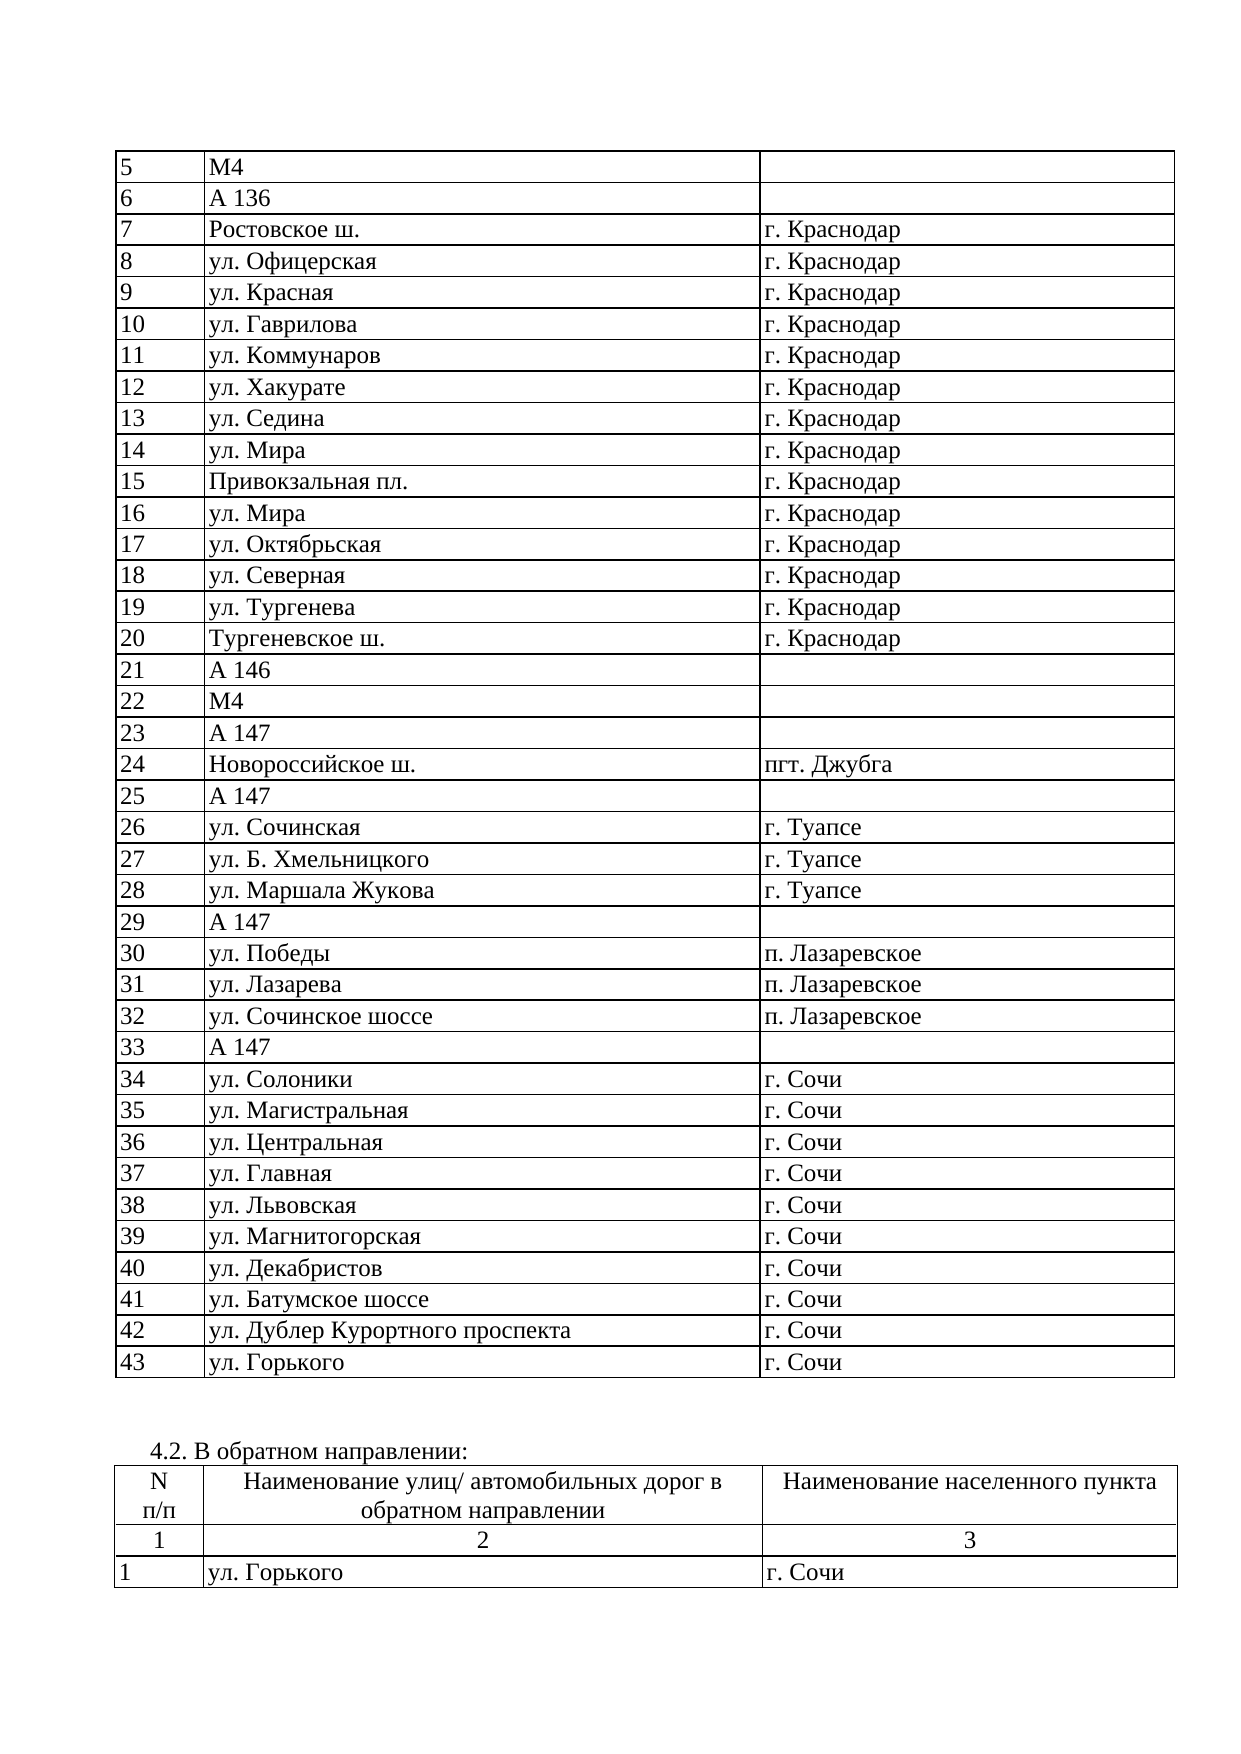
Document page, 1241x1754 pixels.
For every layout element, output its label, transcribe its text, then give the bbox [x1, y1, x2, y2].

table_cell А 146 [205, 655, 759, 685]
table_cell [761, 781, 1174, 811]
table_cell ул. Седина [205, 403, 759, 433]
table_cell 38 [117, 1190, 204, 1219]
table_cell [761, 907, 1174, 936]
table_cell А 147 [205, 718, 759, 748]
table_cell [761, 152, 1174, 181]
table_cell ул. Офицерская [205, 246, 759, 276]
table_cell 27 [117, 844, 204, 873]
table_cell г. Сочи [761, 1158, 1174, 1188]
table_cell г. Сочи [761, 1095, 1174, 1125]
table_cell г. Краснодар [761, 529, 1174, 559]
table_cell ул. Центральная [205, 1127, 759, 1157]
table_header Наименование населенного пункта [763, 1466, 1177, 1524]
table_cell г. Сочи [761, 1284, 1174, 1314]
table_cell г. Краснодар [761, 403, 1174, 433]
table_cell ул. Магистральная [205, 1095, 759, 1125]
table_cell [761, 655, 1174, 685]
table_cell г. Сочи [761, 1221, 1174, 1251]
table_cell ул. Хакурате [205, 372, 759, 402]
table_cell Привокзальная пл. [205, 466, 759, 496]
table_cell А 147 [205, 781, 759, 811]
table_cell М4 [205, 152, 759, 181]
table_cell [761, 718, 1174, 748]
table_header N п/п [115, 1466, 203, 1524]
table_cell г. Краснодар [761, 215, 1174, 244]
table_cell г. Туапсе [761, 875, 1174, 905]
table_cell г. Сочи [761, 1127, 1174, 1157]
table_cell ул. Сочинская [205, 812, 759, 842]
table_cell 42 [117, 1316, 204, 1345]
table_cell 3 [763, 1524, 1177, 1555]
table_cell ул. Дублер Курортного проспекта [205, 1316, 759, 1345]
table_cell г. Краснодар [761, 561, 1174, 590]
table_cell 23 [117, 718, 204, 748]
table_cell Новороссийское ш. [205, 749, 759, 779]
table_cell ул. Гаврилова [205, 309, 759, 339]
table_cell 12 [117, 372, 204, 402]
table_cell г. Краснодар [761, 372, 1174, 402]
table_cell ул. Октябрьская [205, 529, 759, 559]
table_cell 18 [117, 561, 204, 590]
table_cell г. Сочи [761, 1253, 1174, 1282]
table_cell А 147 [205, 907, 759, 936]
table_cell 17 [117, 529, 204, 559]
table_cell 7 [117, 215, 204, 244]
table_cell 11 [117, 340, 204, 370]
table_cell ул. Б. Хмельницкого [205, 844, 759, 873]
table_cell 33 [117, 1032, 204, 1062]
table_cell А 136 [205, 183, 759, 213]
table_cell г. Сочи [761, 1347, 1174, 1377]
table_cell ул. Мира [205, 435, 759, 464]
table_cell Тургеневское ш. [205, 623, 759, 653]
table_cell ул. Красная [205, 277, 759, 307]
table_cell пгт. Джубга [761, 749, 1174, 779]
table_cell 16 [117, 498, 204, 527]
text 4.2. В обратном направлении: [150, 1436, 1090, 1465]
table_cell 29 [117, 907, 204, 936]
table_cell [761, 1032, 1174, 1062]
table_cell ул. Батумское шоссе [205, 1284, 759, 1314]
table_cell 15 [117, 466, 204, 496]
table_cell п. Лазаревское [761, 938, 1174, 968]
table_cell 30 [117, 938, 204, 968]
table_cell г. Туапсе [761, 844, 1174, 873]
table_cell 9 [117, 277, 204, 307]
table_header Наименование улиц/ автомобильных дорог в обратном направлении [204, 1466, 762, 1524]
table_cell 36 [117, 1127, 204, 1157]
table_cell 22 [117, 686, 204, 716]
table_cell 5 [117, 152, 204, 181]
table_cell ул. Маршала Жукова [205, 875, 759, 905]
table_cell п. Лазаревское [761, 1001, 1174, 1031]
table_cell 37 [117, 1158, 204, 1188]
table_cell г. Сочи [761, 1316, 1174, 1345]
table_cell 31 [117, 970, 204, 999]
table_cell г. Сочи [763, 1555, 1177, 1587]
table_cell г. Краснодар [761, 498, 1174, 527]
table_cell г. Краснодар [761, 623, 1174, 653]
table_cell ул. Коммунаров [205, 340, 759, 370]
table_cell 10 [117, 309, 204, 339]
table_cell [761, 183, 1174, 213]
table_cell ул. Львовская [205, 1190, 759, 1219]
table_cell г. Краснодар [761, 592, 1174, 622]
table_cell ул. Сочинское шоссе [205, 1001, 759, 1031]
table_cell 8 [117, 246, 204, 276]
table_cell ул. Тургенева [205, 592, 759, 622]
table_cell 39 [117, 1221, 204, 1251]
table_cell 2 [204, 1525, 762, 1555]
table_cell г. Краснодар [761, 466, 1174, 496]
table_cell 13 [117, 403, 204, 433]
table_cell ул. Мира [205, 498, 759, 527]
table_cell г. Сочи [761, 1190, 1174, 1219]
table_cell А 147 [205, 1032, 759, 1062]
table_cell ул. Декабристов [205, 1253, 759, 1282]
table_cell г. Туапсе [761, 812, 1174, 842]
table_cell ул. Победы [205, 938, 759, 968]
table_cell г. Сочи [761, 1064, 1174, 1094]
table_cell г. Краснодар [761, 340, 1174, 370]
table_cell 28 [117, 875, 204, 905]
table_cell п. Лазаревское [761, 970, 1174, 999]
table_cell ул. Солоники [205, 1064, 759, 1094]
table_cell г. Краснодар [761, 435, 1174, 464]
table_cell [761, 686, 1174, 716]
table_cell 20 [117, 623, 204, 653]
table_cell 19 [117, 592, 204, 622]
table_cell 34 [117, 1064, 204, 1094]
table_cell 41 [117, 1284, 204, 1314]
table_cell ул. Горького [205, 1347, 759, 1377]
table_cell 14 [117, 435, 204, 464]
table_cell М4 [205, 686, 759, 716]
table_cell 43 [117, 1347, 204, 1377]
table_cell Ростовское ш. [205, 215, 759, 244]
table_cell 6 [117, 183, 204, 213]
table_cell 24 [117, 749, 204, 779]
table_cell ул. Магнитогорская [205, 1221, 759, 1251]
table_cell ул. Главная [205, 1158, 759, 1188]
table_cell 1 [115, 1525, 203, 1555]
table_cell г. Краснодар [761, 246, 1174, 276]
table_cell 25 [117, 781, 204, 811]
table_cell 26 [117, 812, 204, 842]
table_cell 32 [117, 1001, 204, 1031]
table_cell ул. Горького [204, 1557, 762, 1587]
table_cell 21 [117, 655, 204, 685]
table_cell г. Краснодар [761, 309, 1174, 339]
table_cell 35 [117, 1095, 204, 1125]
table_cell г. Краснодар [761, 277, 1174, 307]
table_cell ул. Северная [205, 561, 759, 590]
table_cell 1 [115, 1556, 203, 1587]
table_cell 40 [117, 1253, 204, 1282]
table_cell ул. Лазарева [205, 970, 759, 999]
